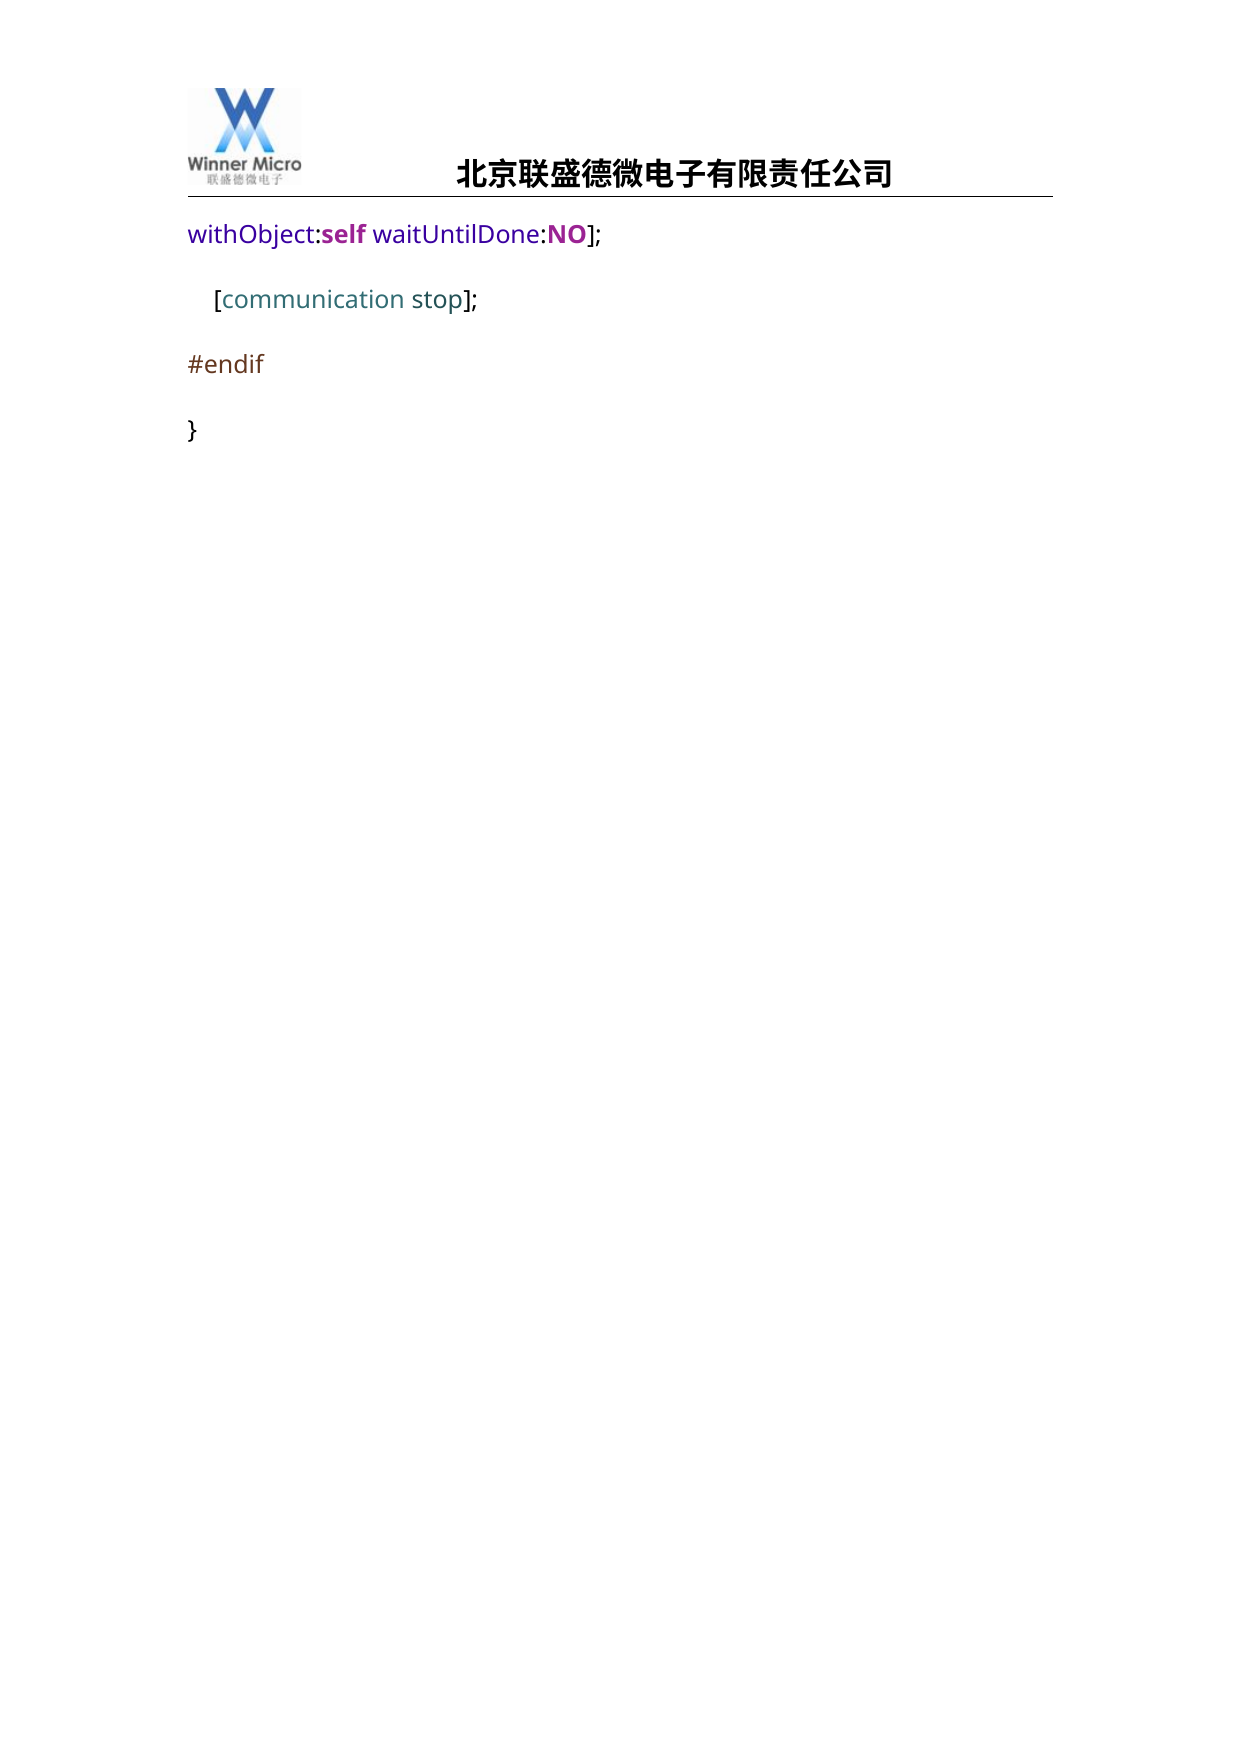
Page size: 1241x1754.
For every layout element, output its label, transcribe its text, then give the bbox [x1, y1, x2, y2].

picture [187, 88, 302, 185]
text [self performSelectorOnMainThread:@selector(postStop) withObject:self waitUntilDone:NO]; [187, 202, 1053, 267]
text } [187, 397, 1053, 462]
text #endif [187, 332, 1053, 397]
text [communication stop]; [187, 267, 1053, 332]
